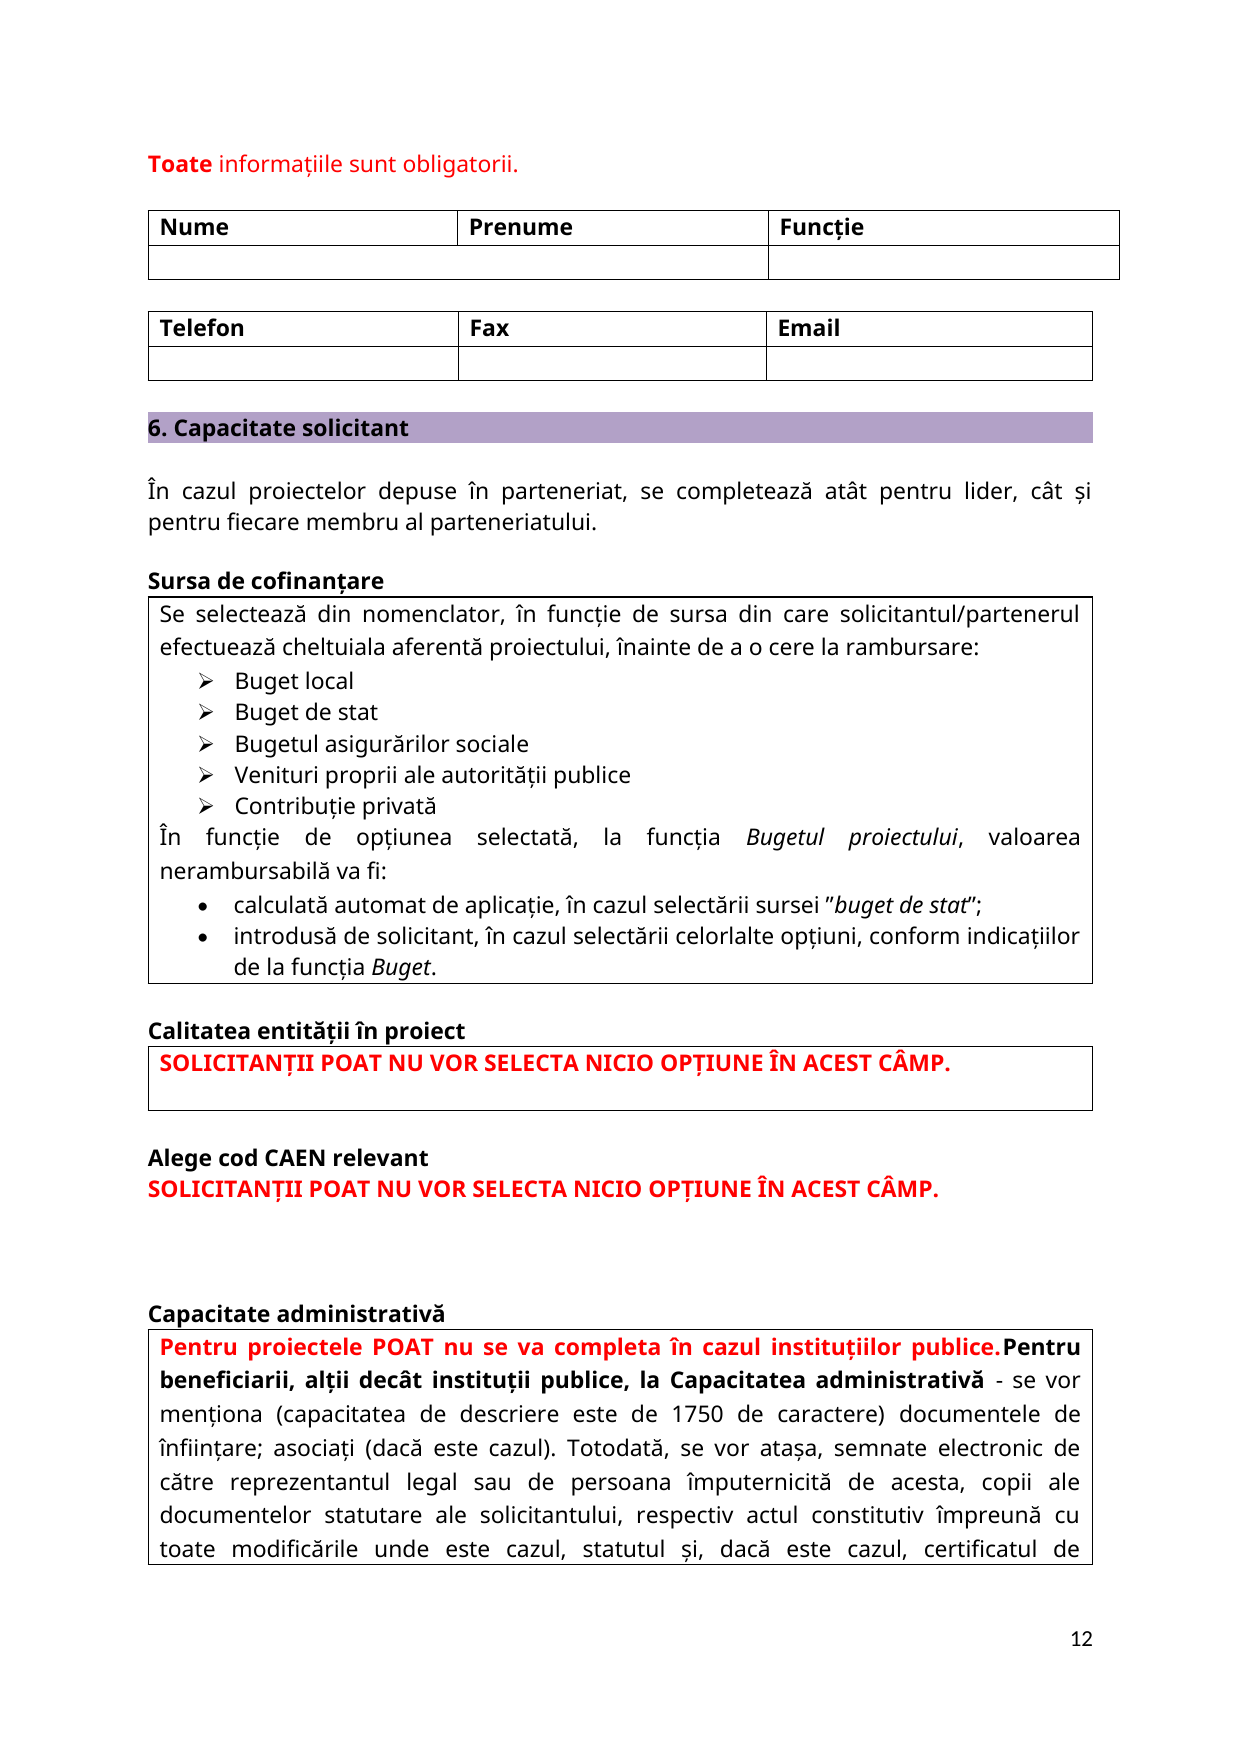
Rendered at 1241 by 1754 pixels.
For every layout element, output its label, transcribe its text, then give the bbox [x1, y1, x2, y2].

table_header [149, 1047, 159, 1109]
table_cell [459, 347, 766, 380]
text Calitatea entității în proiect [148, 1015, 1093, 1046]
text Sursa de cofinanțare [148, 565, 1093, 596]
text SOLICITANȚII POAT NU VOR SELECTA NICIO OPȚIUNE ÎN ACEST CÂMP. [148, 1173, 1093, 1204]
table_header Fax [459, 312, 766, 346]
table_header Prenume [458, 211, 768, 244]
table_cell [149, 347, 458, 380]
table_header Funcție [769, 211, 1119, 244]
table_header Telefon [149, 312, 458, 346]
table_cell [769, 246, 1119, 279]
text În cazul proiectelor depuse în parteneriat, se completează atât pentru lider, cât și pentru fiecare membru al parteneriatului. [148, 475, 1093, 537]
text Capacitate administrativă [148, 1298, 1093, 1329]
table_cell [149, 246, 768, 279]
table_header Nume [149, 211, 457, 244]
subtitle 6. Capacitate solicitant [148, 412, 1093, 443]
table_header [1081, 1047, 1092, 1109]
table_header Email [767, 312, 1092, 346]
text Toate informațiile sunt obligatorii. [148, 148, 1093, 179]
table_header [149, 1330, 1092, 1564]
text Alege cod CAEN relevant [148, 1142, 1093, 1173]
table_header Se selectează din nomenclator, în funcție de sursa din care solicitantul/partenerul efectuează cheltuiala aferentă proiectului, înainte de a o cere la rambursare: Buget local Buget de stat Bugetul asigurărilor sociale Venituri proprii ale autorității publice Contribuție privată În funcție de opțiunea selectată, la funcția Bugetul proiectului, valoarea nerambursabilă va fi: calculată automat de aplicație, în cazul selectării sursei ”buget de stat”; introdusă de solicitant, în cazul selectării celorlalte opțiuni, conform indicațiilor de la funcția Buget. [149, 598, 1092, 982]
table_cell [767, 347, 1092, 380]
